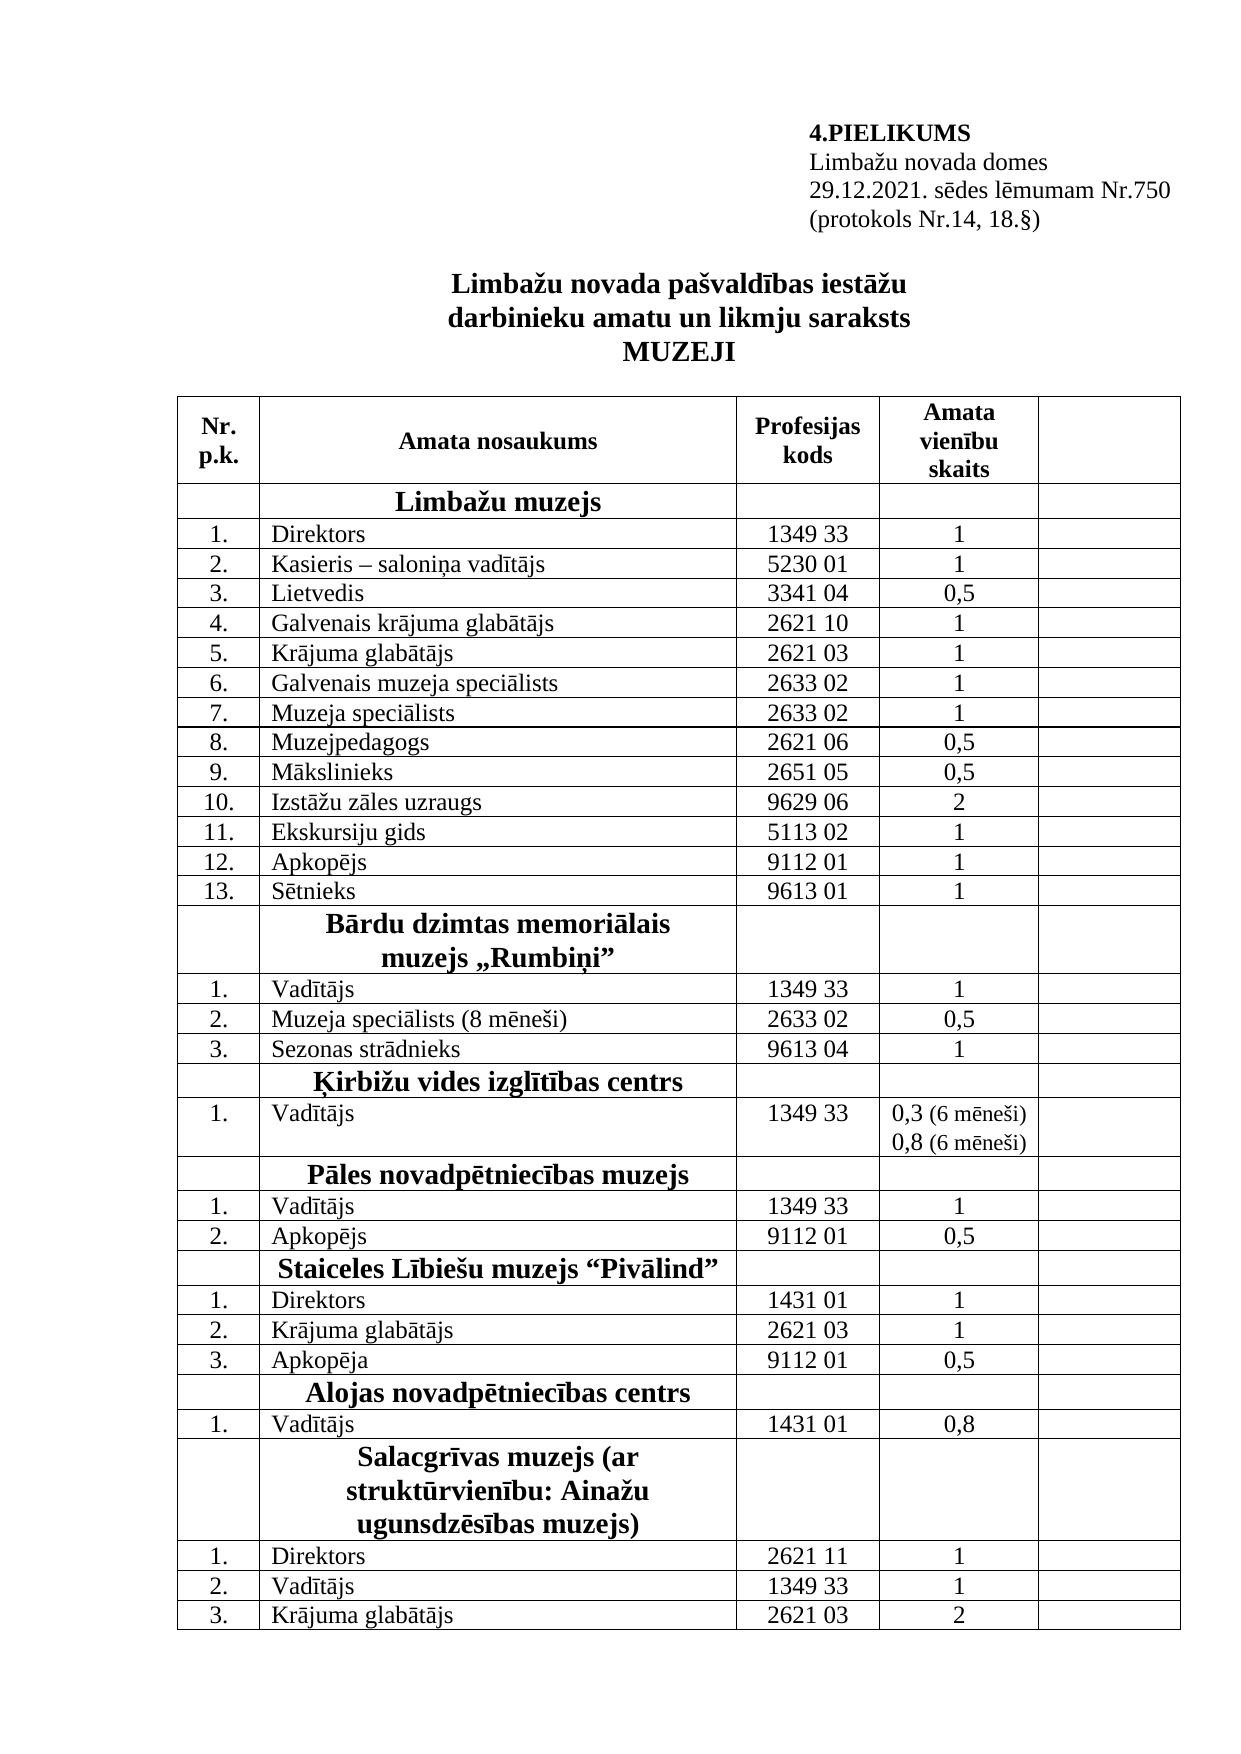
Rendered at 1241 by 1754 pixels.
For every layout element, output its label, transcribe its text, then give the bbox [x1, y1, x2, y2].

table_cell [178, 906, 259, 973]
table_cell 5113 02 [737, 817, 879, 846]
table_cell 1. [178, 1410, 259, 1438]
table_cell 1 [880, 549, 1038, 577]
table_cell [737, 1251, 879, 1284]
table_cell [1039, 1251, 1180, 1284]
table_cell 1 [880, 1034, 1038, 1063]
table_cell 1. [178, 1541, 259, 1570]
table_cell [1039, 787, 1180, 816]
table_cell 11. [178, 817, 259, 846]
table_cell 1 [880, 1286, 1038, 1314]
table_cell 1 [880, 668, 1038, 697]
table_cell Krājuma glabātājs [260, 1601, 736, 1629]
text Limbažu novada domes [809, 147, 1181, 176]
table_cell Apkopēja [260, 1345, 736, 1374]
table_cell Galvenais muzeja speciālists [260, 668, 736, 697]
table_cell 2. [178, 1571, 259, 1599]
table_cell 1 [880, 1315, 1038, 1344]
table_cell 2621 03 [737, 1601, 879, 1629]
table_cell [178, 1157, 259, 1190]
table_cell Izstāžu zāles uzraugs [260, 787, 736, 816]
table_cell 1 [880, 876, 1038, 905]
table_cell [1039, 668, 1180, 697]
table_cell [1039, 1315, 1180, 1344]
table_cell 9. [178, 757, 259, 786]
table_cell [1039, 698, 1180, 726]
table_cell 3. [178, 579, 259, 607]
table_cell 13. [178, 876, 259, 905]
table_cell 0,5 [880, 1345, 1038, 1374]
text MUZEJI [177, 334, 1181, 367]
table_cell 3341 04 [737, 579, 879, 607]
table_cell 0,8 [880, 1410, 1038, 1438]
table_cell Galvenais krājuma glabātājs [260, 608, 736, 637]
table_cell 9613 01 [737, 876, 879, 905]
table_cell 1 [880, 608, 1038, 637]
table_cell 2633 02 [737, 698, 879, 726]
table_cell 9613 04 [737, 1034, 879, 1063]
table_cell [1039, 1410, 1180, 1438]
text darbinieku amatu un likmju saraksts [177, 300, 1181, 334]
table_cell [1039, 1221, 1180, 1250]
table_cell [1039, 608, 1180, 637]
table_cell [1039, 1439, 1180, 1540]
table_cell [178, 1064, 259, 1097]
table_cell Direktors [260, 1286, 736, 1314]
table_cell [1039, 757, 1180, 786]
table_cell Krājuma glabātājs [260, 1315, 736, 1344]
table_cell [1039, 1064, 1180, 1097]
table_cell [1039, 1034, 1180, 1063]
table_cell Muzejpedagogs [260, 728, 736, 756]
table_cell 1. [178, 519, 259, 548]
table_cell [1039, 817, 1180, 846]
table_cell Vadītājs [260, 1098, 736, 1156]
table_cell [737, 1439, 879, 1540]
table_cell Sezonas strādnieks [260, 1034, 736, 1063]
table_cell [1039, 728, 1180, 756]
table_cell 2651 05 [737, 757, 879, 786]
table_cell Direktors [260, 1541, 736, 1570]
table_cell 10. [178, 787, 259, 816]
table_cell [1039, 519, 1180, 548]
table_cell 6. [178, 668, 259, 697]
table_cell [737, 906, 879, 973]
table_cell [880, 1251, 1038, 1284]
table_cell 2621 03 [737, 638, 879, 667]
table_cell 9112 01 [737, 1345, 879, 1374]
table_cell [1039, 638, 1180, 667]
table_cell [1039, 1191, 1180, 1220]
table_cell 2621 11 [737, 1541, 879, 1570]
table_cell [737, 484, 879, 518]
table_cell 2621 06 [737, 728, 879, 756]
table_cell Muzeja speciālists [260, 698, 736, 726]
table_cell 5. [178, 638, 259, 667]
table_cell Krājuma glabātājs [260, 638, 736, 667]
table_cell 3. [178, 1601, 259, 1629]
table_cell 9112 01 [737, 847, 879, 875]
table_cell Kasieris – saloniņa vadītājs [260, 549, 736, 577]
table_cell [880, 1439, 1038, 1540]
table_cell [1039, 974, 1180, 1003]
table_cell [1039, 1601, 1180, 1629]
table_cell 2. [178, 1004, 259, 1033]
table_header Profesijas kods [737, 397, 879, 483]
table_cell 1 [880, 1191, 1038, 1220]
table_cell [880, 1157, 1038, 1190]
table_cell Ķirbižu vides izglītības centrs [260, 1064, 736, 1097]
table_cell 0,5 [880, 579, 1038, 607]
table_cell [737, 1157, 879, 1190]
table_cell 8. [178, 728, 259, 756]
table_cell Mākslinieks [260, 757, 736, 786]
table_cell 1349 33 [737, 519, 879, 548]
table_cell 1349 33 [737, 1098, 879, 1156]
table_cell Sētnieks [260, 876, 736, 905]
table_cell 2633 02 [737, 668, 879, 697]
table_cell 1 [880, 638, 1038, 667]
table_header Amata nosaukums [260, 397, 736, 483]
table_cell 0,5 [880, 757, 1038, 786]
table_cell [1039, 1004, 1180, 1033]
table_cell [1039, 1375, 1180, 1408]
table_cell [1039, 847, 1180, 875]
table_cell 2621 03 [737, 1315, 879, 1344]
table_cell [1039, 579, 1180, 607]
table_cell [1039, 906, 1180, 973]
table_cell Bārdu dzimtas memoriālais muzejs „Rumbiņi” [260, 906, 736, 973]
table_cell 9112 01 [737, 1221, 879, 1250]
table_cell Apkopējs [260, 1221, 736, 1250]
table_cell Pāles novadpētniecības muzejs [260, 1157, 736, 1190]
table_cell Lietvedis [260, 579, 736, 607]
table_cell 4. [178, 608, 259, 637]
table_cell 1. [178, 974, 259, 1003]
table_cell 1349 33 [737, 1191, 879, 1220]
text 29.12.2021. sēdes lēmumam Nr.750 (protokols Nr.14, 18.§) [809, 176, 1181, 233]
table_cell Apkopējs [260, 847, 736, 875]
table_cell [178, 1439, 259, 1540]
table_cell 12. [178, 847, 259, 875]
table_cell 1 [880, 817, 1038, 846]
table_cell 9629 06 [737, 787, 879, 816]
table_cell 1349 33 [737, 974, 879, 1003]
table_cell [1039, 876, 1180, 905]
table_cell Salacgrīvas muzejs (ar struktūrvienību: Ainažu ugunsdzēsības muzejs) [260, 1439, 736, 1540]
table_cell 2. [178, 1315, 259, 1344]
table_cell 0,3 (6 mēneši) 0,8 (6 mēneši) [880, 1098, 1038, 1156]
table_cell 3. [178, 1345, 259, 1374]
table_cell Direktors [260, 519, 736, 548]
table_cell 1 [880, 974, 1038, 1003]
table_cell 0,5 [880, 1221, 1038, 1250]
table_cell 5230 01 [737, 549, 879, 577]
table_cell [880, 484, 1038, 518]
table_cell Alojas novadpētniecības centrs [260, 1375, 736, 1408]
table_cell [1039, 1541, 1180, 1570]
table_header [1039, 397, 1180, 483]
table_cell Vadītājs [260, 974, 736, 1003]
table_cell [880, 1375, 1038, 1408]
table_cell 1431 01 [737, 1410, 879, 1438]
table_cell Staiceles Lībiešu muzejs “Pivālind” [260, 1251, 736, 1284]
text 4.Pielikums [809, 118, 1181, 147]
table_cell 1. [178, 1098, 259, 1156]
table_cell 1 [880, 519, 1038, 548]
table_header Nr. p.k. [178, 397, 259, 483]
table_cell Muzeja speciālists (8 mēneši) [260, 1004, 736, 1033]
table_cell [880, 906, 1038, 973]
table_cell 2 [880, 787, 1038, 816]
table_cell 1 [880, 847, 1038, 875]
table_cell [1039, 1286, 1180, 1314]
table_cell Limbažu muzejs [260, 484, 736, 518]
table_cell 1 [880, 698, 1038, 726]
table_cell 3. [178, 1034, 259, 1063]
table_cell [178, 1251, 259, 1284]
table_header Amata vienību skaits [880, 397, 1038, 483]
table_cell 1. [178, 1191, 259, 1220]
table_cell 1. [178, 1286, 259, 1314]
table_cell Vadītājs [260, 1571, 736, 1599]
table_cell 2621 10 [737, 608, 879, 637]
table_cell [178, 484, 259, 518]
table_cell [737, 1064, 879, 1097]
table_cell [178, 1375, 259, 1408]
table_cell [1039, 1571, 1180, 1599]
table_cell 7. [178, 698, 259, 726]
table_cell [1039, 1098, 1180, 1156]
table_cell 1 [880, 1571, 1038, 1599]
table_cell Vadītājs [260, 1191, 736, 1220]
table_cell 0,5 [880, 1004, 1038, 1033]
table_cell [1039, 484, 1180, 518]
table_cell 2. [178, 1221, 259, 1250]
table_cell 2633 02 [737, 1004, 879, 1033]
table_cell Ekskursiju gids [260, 817, 736, 846]
table_cell 1349 33 [737, 1571, 879, 1599]
table_cell 0,5 [880, 728, 1038, 756]
table_cell [1039, 1157, 1180, 1190]
table_cell [737, 1375, 879, 1408]
table_cell [880, 1064, 1038, 1097]
table_cell 1 [880, 1541, 1038, 1570]
table_cell Vadītājs [260, 1410, 736, 1438]
text Limbažu novada pašvaldības iestāžu [177, 267, 1181, 300]
table_cell [1039, 549, 1180, 577]
table_cell 2 [880, 1601, 1038, 1629]
table_cell 1431 01 [737, 1286, 879, 1314]
table_cell 2. [178, 549, 259, 577]
table_cell [1039, 1345, 1180, 1374]
